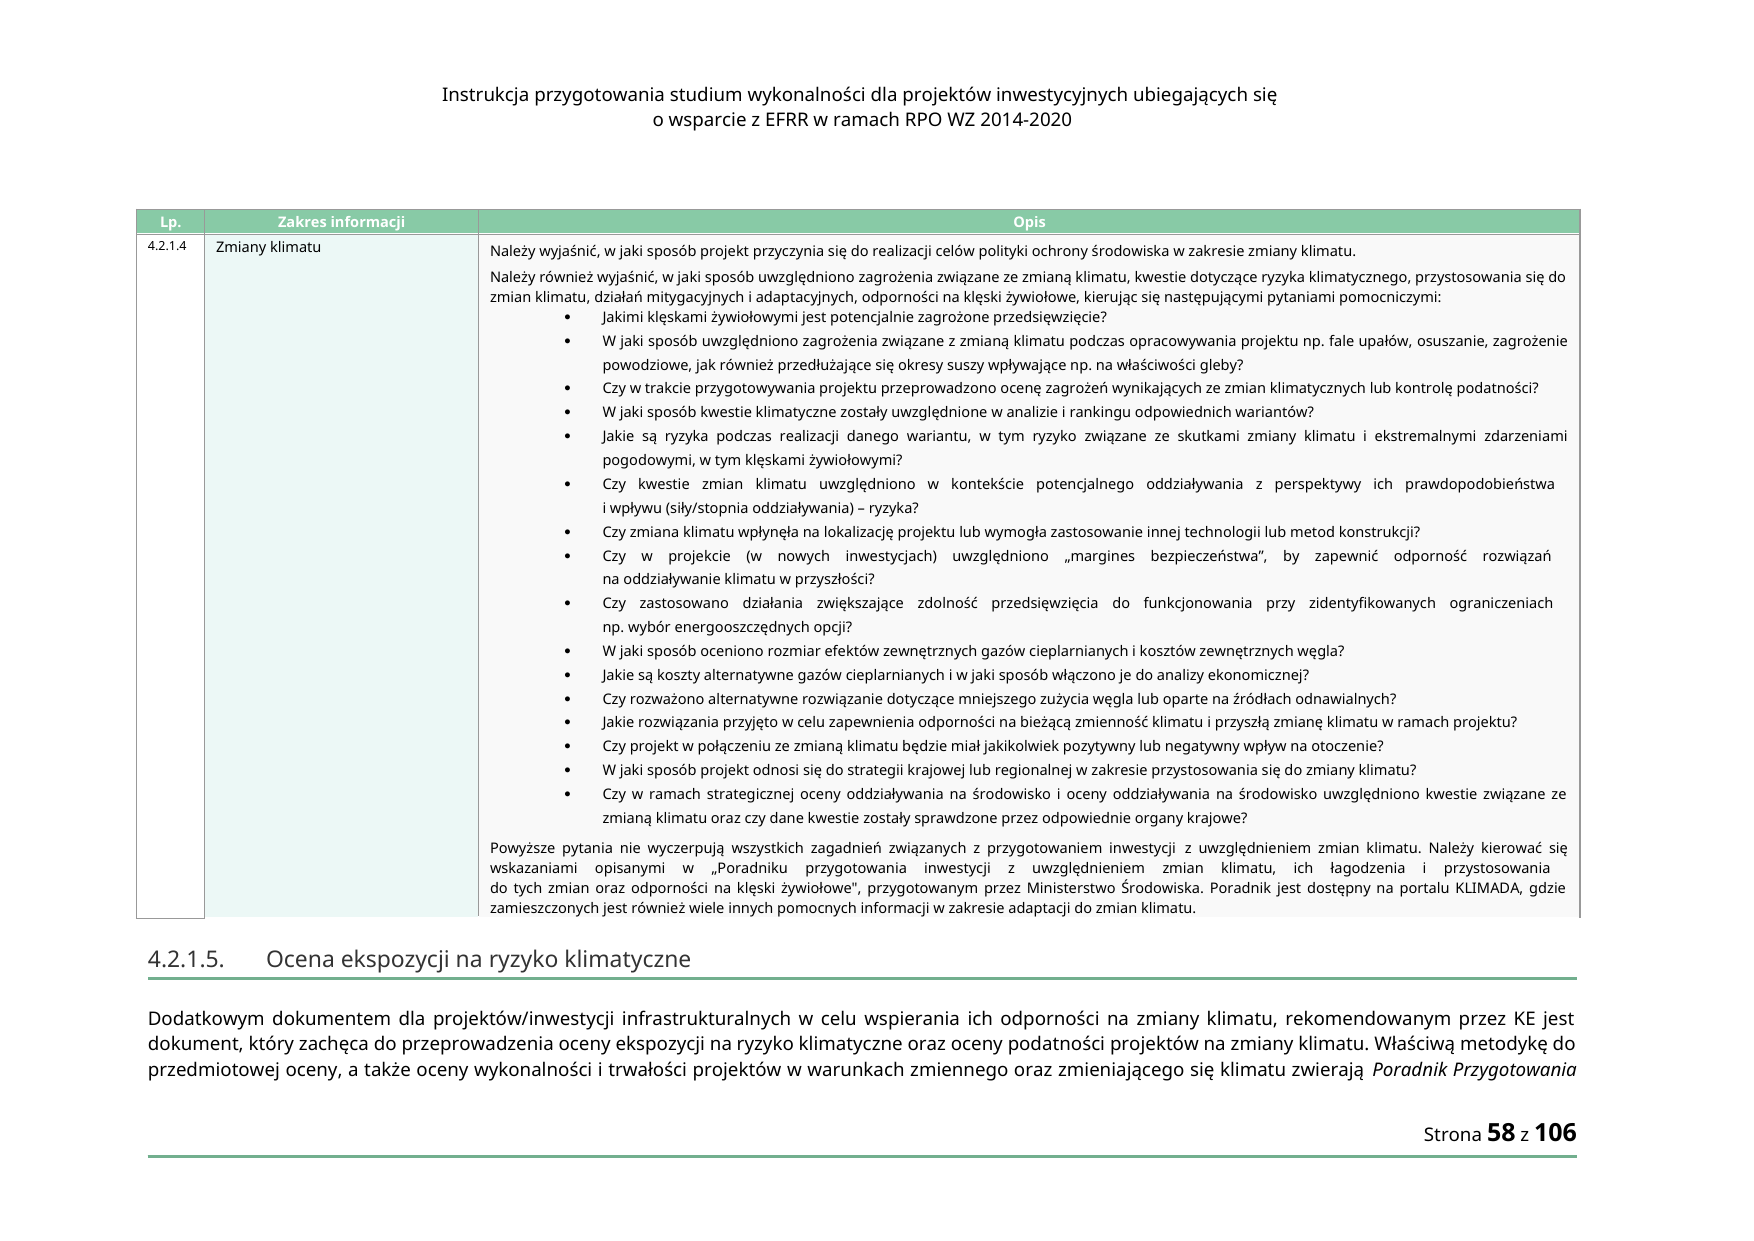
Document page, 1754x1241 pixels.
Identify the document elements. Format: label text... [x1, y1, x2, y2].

table_header Opis [479, 210, 1579, 233]
table_header Zakres informacji [205, 210, 478, 233]
subtitle Ocena ekspozycji na ryzyko klimatyczne [148, 943, 1577, 977]
table_cell Należy wyjaśnić, w jaki sposób projekt przyczynia się do realizacji celów polityki ochrony środowiska w zakresie zmiany klimatu. Należy również wyjaśnić, w jaki sposób uwzględniono zagrożenia związane ze zmianą klimatu, kwestie dotyczące ryzyka klimatycznego, przystosowania się do zmian klimatu, działań mitygacyjnych i adaptacyjnych, odporności na klęski żywiołowe, kierując się następującymi pytaniami pomocniczymi: Jakimi klęskami żywiołowymi jest potencjalnie zagrożone przedsięwzięcie? W jaki sposób uwzględniono zagrożenia związane z zmianą klimatu podczas opracowywania projektu np. fale upałów, osuszanie, zagrożenie powodziowe, jak również przedłużające się okresy suszy wpływające np. na właściwości gleby? Czy w trakcie przygotowywania projektu przeprowadzono ocenę zagrożeń wynikających ze zmian klimatycznych lub kontrolę podatności? W jaki sposób kwestie klimatyczne zostały uwzględnione w analizie i rankingu odpowiednich wariantów? Jakie są ryzyka podczas realizacji danego wariantu, w tym ryzyko związane ze skutkami zmiany klimatu i ekstremalnymi zdarzeniami pogodowymi, w tym klęskami żywiołowymi? Czy kwestie zmian klimatu uwzględniono w kontekście potencjalnego oddziaływania z perspektywy ich prawdopodobieństwa i wpływu (siły/stopnia oddziaływania) – ryzyka? Czy zmiana klimatu wpłynęła na lokalizację projektu lub wymogła zastosowanie innej technologii lub metod konstrukcji? Czy w projekcie (w nowych inwestycjach) uwzględniono „margines bezpieczeństwa”, by zapewnić odporność rozwiązań na oddziaływanie klimatu w przyszłości? Czy zastosowano działania zwiększające zdolność przedsięwzięcia do funkcjonowania przy zidentyfikowanych ograniczeniach np. wybór energooszczędnych opcji? W jaki sposób oceniono rozmiar efektów zewnętrznych gazów cieplarnianych i kosztów zewnętrznych węgla? Jakie są koszty alternatywne gazów cieplarnianych i w jaki sposób włączono je do analizy ekonomicznej? Czy rozważono alternatywne rozwiązanie dotyczące mniejszego zużycia węgla lub oparte na źródłach odnawialnych? Jakie rozwiązania przyjęto w celu zapewnienia odporności na bieżącą zmienność klimatu i przyszłą zmianę klimatu w ramach projektu? Czy projekt w połączeniu ze zmianą klimatu będzie miał jakikolwiek pozytywny lub negatywny wpływ na otoczenie? W jaki sposób projekt odnosi się do strategii krajowej lub regionalnej w zakresie przystosowania się do zmiany klimatu? Czy w ramach strategicznej oceny oddziaływania na środowisko i oceny oddziaływania na środowisko uwzględniono kwestie związane ze zmianą klimatu oraz czy dane kwestie zostały sprawdzone przez odpowiednie organy krajowe? Powyższe pytania nie wyczerpują wszystkich zagadnień związanych z przygotowaniem inwestycji z uwzględnieniem zmian klimatu. Należy kierować się wskazaniami opisanymi w „Poradniku przygotowania inwestycji z uwzględnieniem zmian klimatu, ich łagodzenia i przystosowania do tych zmian oraz odporności na klęski żywiołowe", przygotowanym przez Ministerstwo Środowiska. Poradnik jest dostępny na portalu KLIMADA, gdzie zamieszczonych jest również wiele innych pomocnych informacji w zakresie adaptacji do zmian klimatu. [479, 235, 1579, 917]
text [148, 1005, 1577, 1081]
table_cell Zmiany klimatu [205, 235, 478, 917]
table_cell 4.2.1.4 [137, 235, 204, 917]
table_header Lp. [137, 210, 204, 233]
